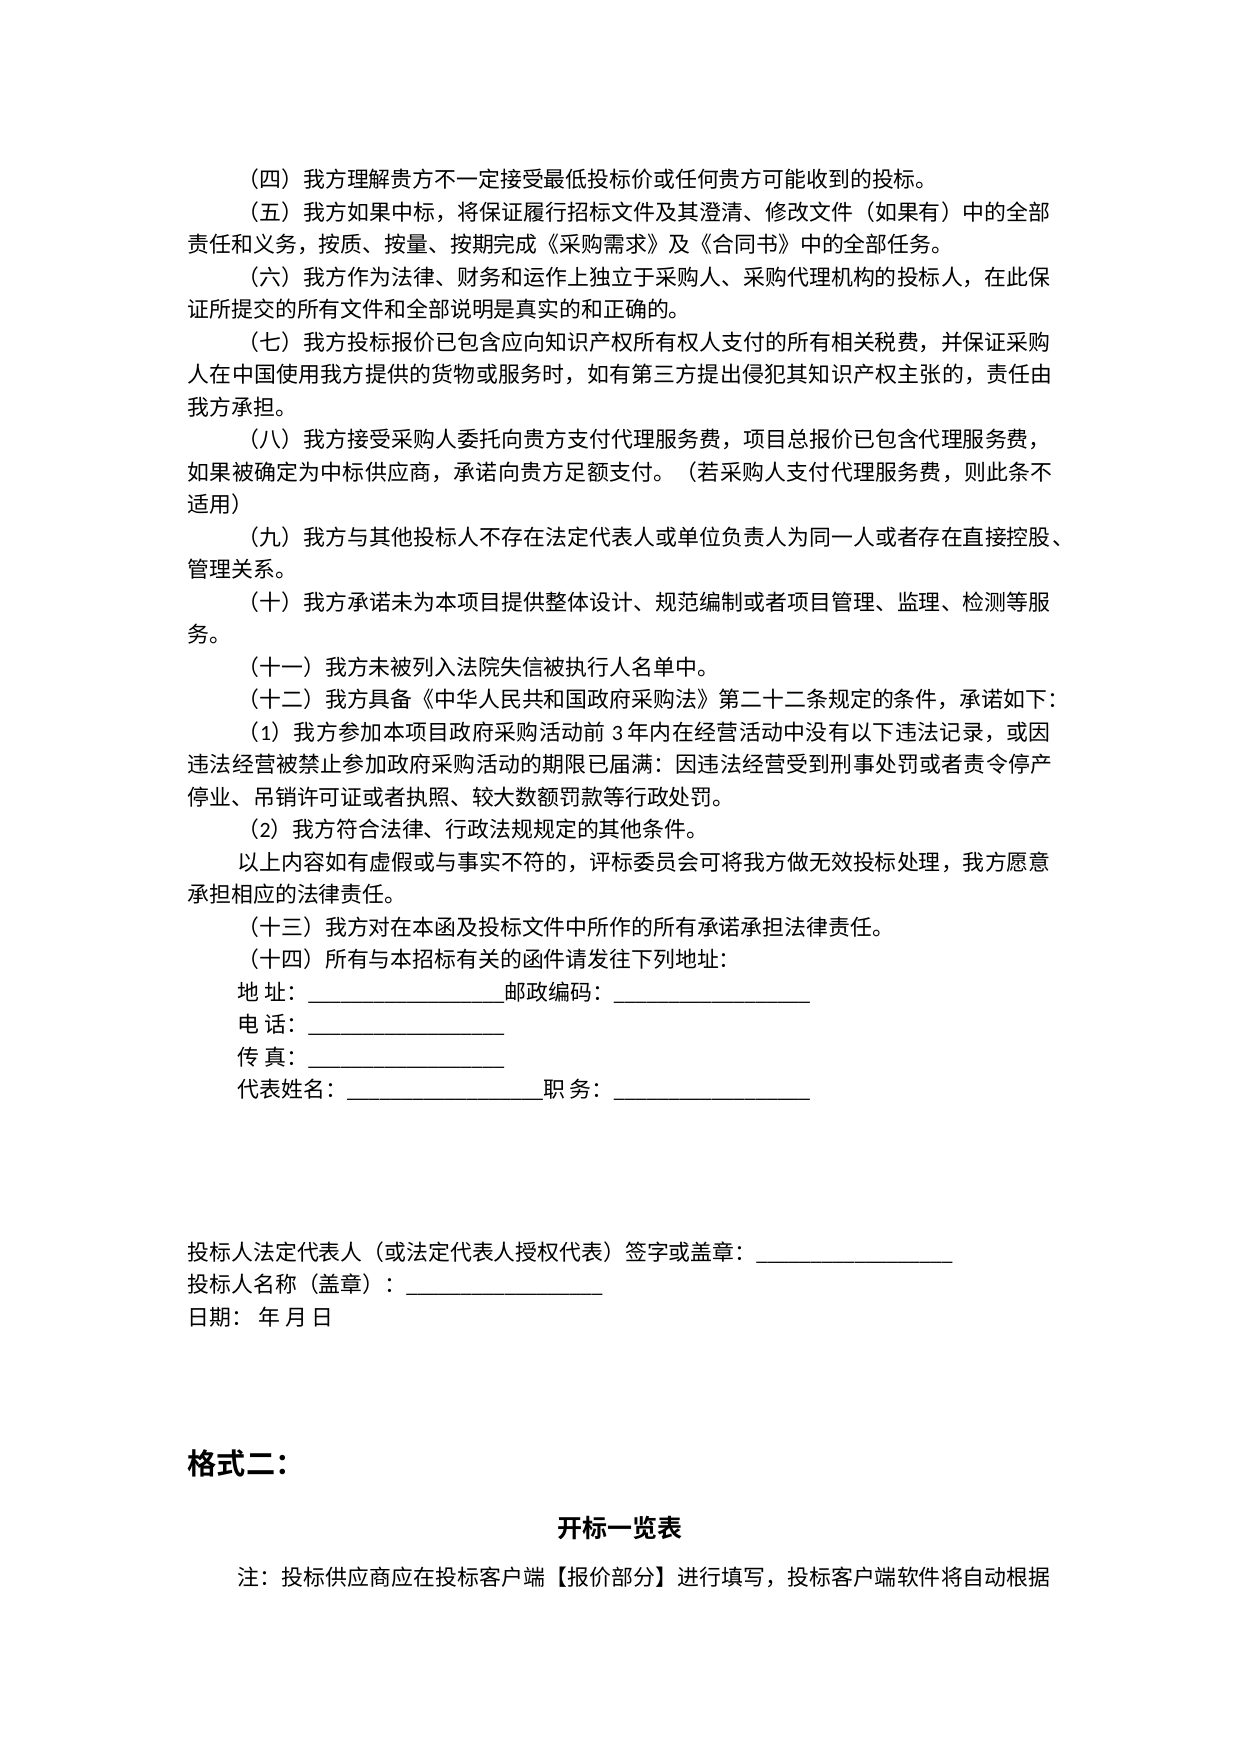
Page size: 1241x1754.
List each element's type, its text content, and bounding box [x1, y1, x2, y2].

text （四）我方理解贵方不一定接受最低投标价或任何贵方可能收到的投标。 [187, 162, 1053, 194]
text （十四）所有与本招标有关的函件请发往下列地址： [187, 942, 1053, 974]
text 格式二： [187, 1429, 1053, 1494]
text 日期： 年 月 日 [187, 1299, 1053, 1332]
text （六）我方作为法律、财务和运作上独立于采购人、采购代理机构的投标人，在此保证所提交的所有文件和全部说明是真实的和正确的。 [187, 259, 1053, 324]
text 开标一览表 [187, 1494, 1053, 1559]
text （2）我方符合法律、行政法规规定的其他条件。 [187, 812, 1053, 844]
text 电 话：__________________ [187, 1007, 1053, 1039]
text （十二）我方具备《中华人民共和国政府采购法》第二十二条规定的条件，承诺如下： [187, 682, 1053, 714]
text （十）我方承诺未为本项目提供整体设计、规范编制或者项目管理、监理、检测等服务。 [187, 584, 1053, 649]
text 投标人法定代表人（或法定代表人授权代表）签字或盖章：__________________ [187, 1234, 1053, 1267]
text （十一）我方未被列入法院失信被执行人名单中。 [187, 649, 1053, 682]
text 投标人名称（盖章）：__________________ [187, 1267, 1053, 1299]
text （五）我方如果中标，将保证履行招标文件及其澄清、修改文件（如果有）中的全部责任和义务，按质、按量、按期完成《采购需求》及《合同书》中的全部任务。 [187, 194, 1053, 259]
text 地 址：__________________邮政编码：__________________ [187, 974, 1053, 1007]
text （1）我方参加本项目政府采购活动前3年内在经营活动中没有以下违法记录，或因违法经营被禁止参加政府采购活动的期限已届满：因违法经营受到刑事处罚或者责令停产停业、吊销许可证或者执照、较大数额罚款等行政处罚。 [187, 714, 1053, 812]
text （八）我方接受采购人委托向贵方支付代理服务费，项目总报价已包含代理服务费，如果被确定为中标供应商，承诺向贵方足额支付。（若采购人支付代理服务费，则此条不适用） [187, 422, 1053, 519]
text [187, 1559, 1053, 1592]
text （九）我方与其他投标人不存在法定代表人或单位负责人为同一人或者存在直接控股、管理关系。 [187, 519, 1053, 584]
text 传 真：__________________ [187, 1039, 1053, 1072]
text 以上内容如有虚假或与事实不符的，评标委员会可将我方做无效投标处理，我方愿意承担相应的法律责任。 [187, 844, 1053, 909]
text 代表姓名：__________________职 务：__________________ [187, 1072, 1053, 1104]
text （十三）我方对在本函及投标文件中所作的所有承诺承担法律责任。 [187, 909, 1053, 942]
text （七）我方投标报价已包含应向知识产权所有权人支付的所有相关税费，并保证采购人在中国使用我方提供的货物或服务时，如有第三方提出侵犯其知识产权主张的，责任由我方承担。 [187, 324, 1053, 422]
